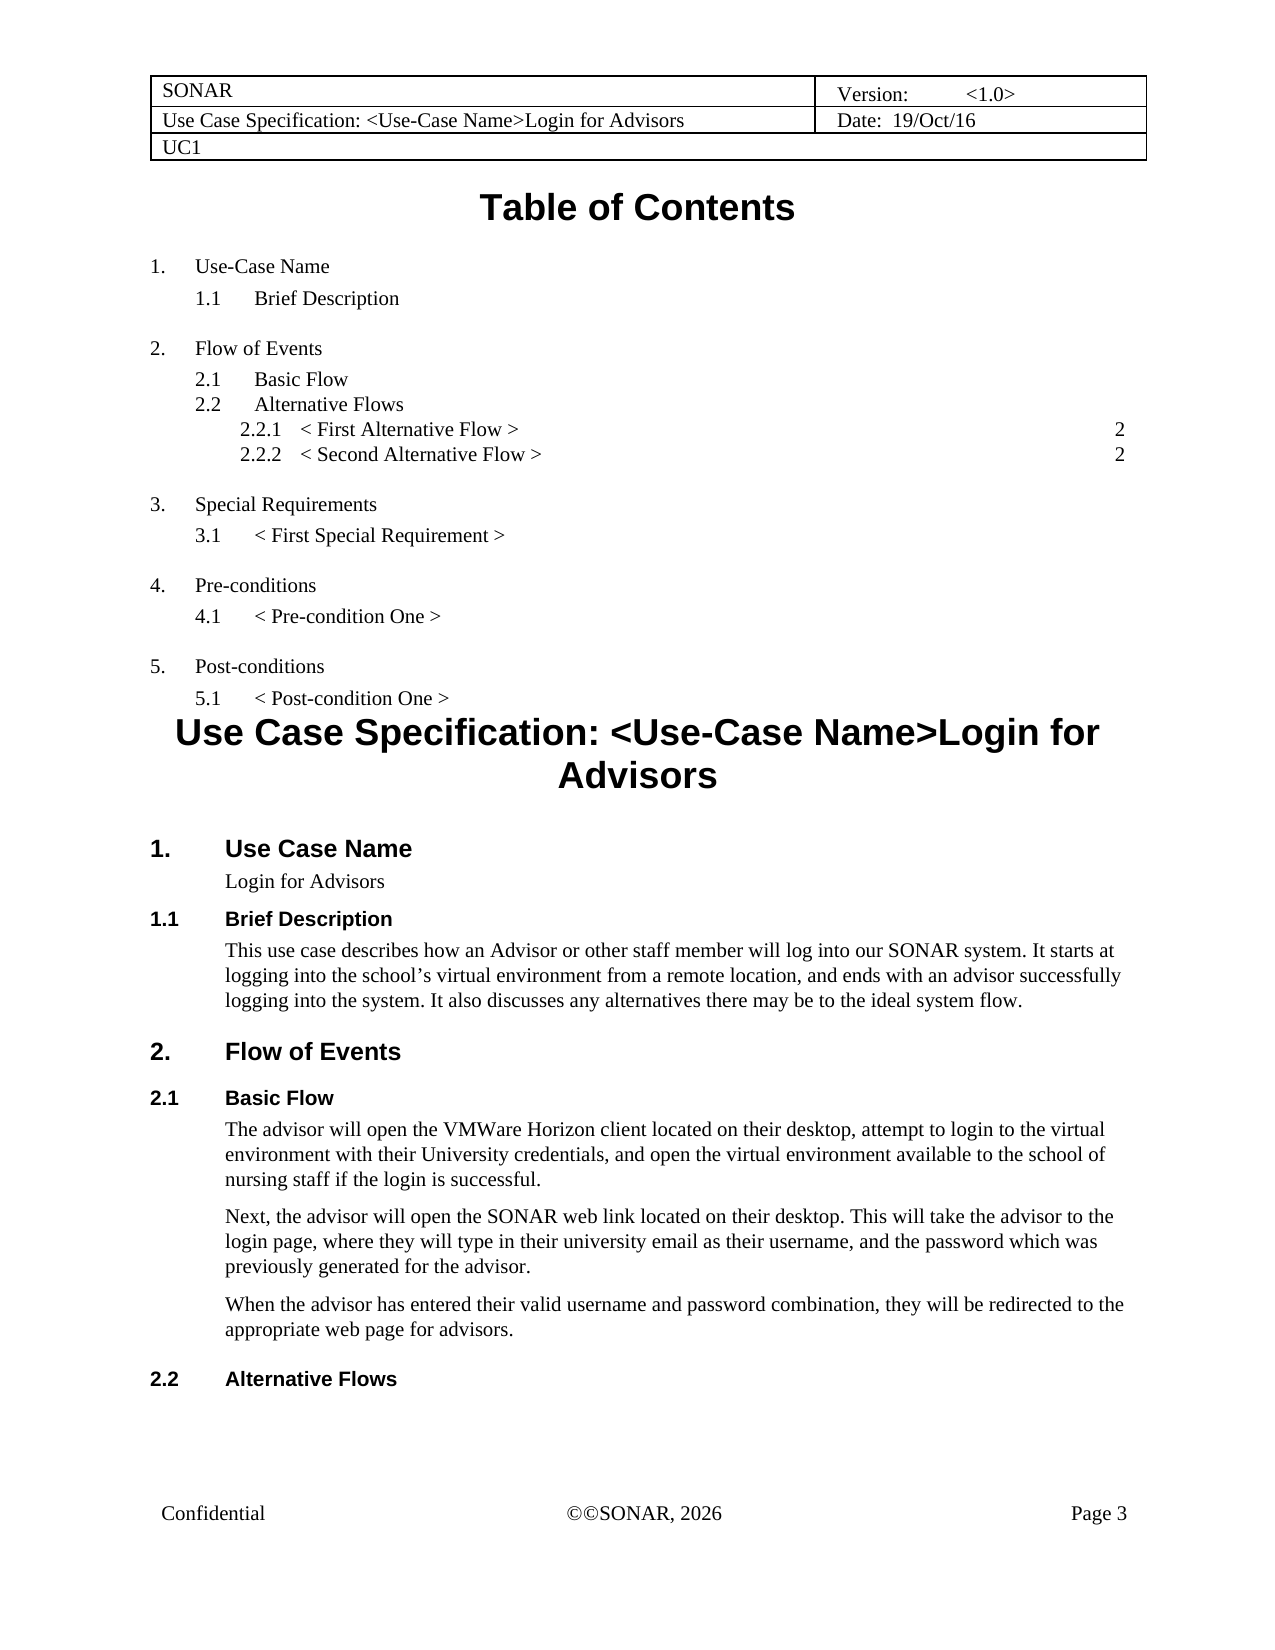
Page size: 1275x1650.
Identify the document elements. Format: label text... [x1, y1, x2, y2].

text 4.1 < Pre-condition One > 2 [195, 603, 1050, 628]
title Login for Advisors [150, 710, 1125, 796]
text 2.2.2 < Second Alternative Flow > 2 [240, 441, 1125, 466]
subtitle Basic Flow [150, 1085, 1125, 1110]
text 3.1 < First Special Requirement > 2 [195, 522, 1050, 547]
text 4. Pre-conditions 2 [150, 572, 1050, 597]
text This use case describes how an Advisor or other staff member will log into our SONAR system. It starts at logging into the school’s virtual environment from a remote location, and ends with an advisor successfully logging into the system. It also discusses any alternatives there may be to the ideal system flow. [225, 937, 1125, 1012]
subtitle Alternative Flows [150, 1366, 1125, 1391]
subtitle Flow of Events [150, 1037, 1125, 1066]
text 1. Use-Case Name 2 [150, 253, 1050, 278]
text 2.2.1 < First Alternative Flow > 2 [240, 416, 1125, 441]
text Next, the advisor will open the SONAR web link located on their desktop. This will take the advisor to the login page, where they will type in their university email as their username, and the password which was previously generated for the advisor. [225, 1203, 1125, 1278]
title Table of Contents [150, 185, 1125, 228]
text Login for Advisors [225, 868, 1125, 893]
text 5. Post-conditions 2 [150, 653, 1050, 678]
text 1.1 Brief Description 2 [195, 285, 1050, 310]
text When the advisor has entered their valid username and password combination, they will be redirected to the appropriate web page for advisors. [225, 1291, 1125, 1341]
subtitle Brief Description [150, 906, 1125, 931]
subtitle Use Case Name [150, 833, 1125, 862]
text 2.1 Basic Flow 2 [195, 366, 1050, 391]
text 3. Special Requirements 2 [150, 491, 1050, 516]
text 2. Flow of Events 2 [150, 335, 1050, 360]
text 5.1 < Post-condition One > 2 [195, 685, 1050, 710]
text 2.2 Alternative Flows 2 [195, 391, 1050, 416]
